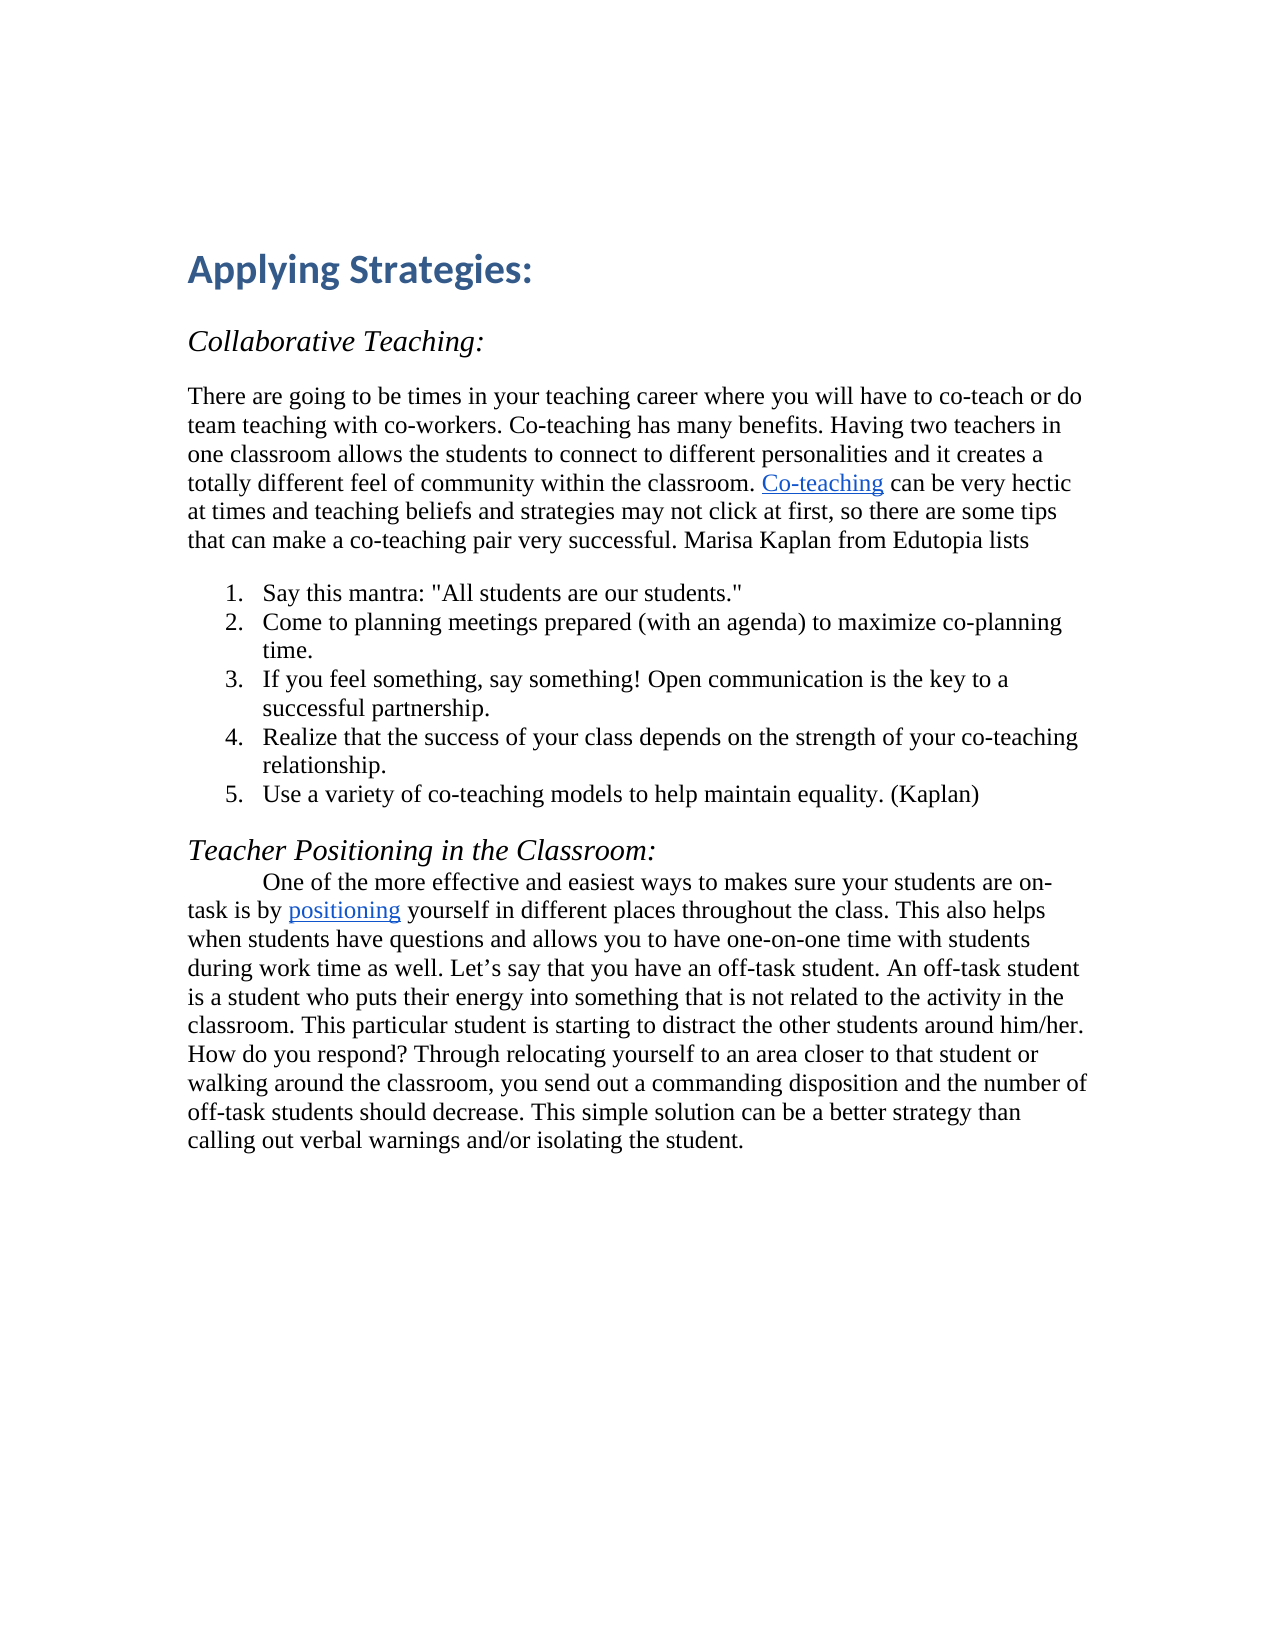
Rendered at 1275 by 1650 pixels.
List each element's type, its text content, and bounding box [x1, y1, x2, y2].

subtitle Applying Strategies: [187, 243, 1087, 294]
text Teacher Positioning in the Classroom: [187, 832, 1087, 867]
list Use a variety of co-teaching models to help maintain equality. (Kaplan) [225, 779, 1087, 808]
text Collaborative Teaching: [187, 323, 1087, 357]
text There are going to be times in your teaching career where you will have to co-teach or do team teaching with co-workers. Co-teaching has many benefits. Having two teachers in one classroom allows the students to connect to different personalities and it creates a totally different feel of community within the classroom. Co-teaching can be very hectic at times and teaching beliefs and strategies may not click at first, so there are some tips that can make a co-teaching pair very successful. Marisa Kaplan from Edutopia lists [187, 381, 1087, 554]
list Come to planning meetings prepared (with an agenda) to maximize co-planning time. [225, 607, 1087, 664]
list If you feel something, say something! Open communication is the key to a successful partnership. [225, 664, 1087, 722]
text One of the more effective and easiest ways to makes sure your students are on-task is by positioning yourself in different places throughout the class. This also helps when students have questions and allows you to have one-on-one time with students during work time as well. Let’s say that you have an off-task student. An off-task student is a student who puts their energy into something that is not related to the activity in the classroom. This particular student is starting to distract the other students around him/her. How do you respond? Through relocating yourself to an area closer to that student or walking around the classroom, you send out a commanding disposition and the number of off-task students should decrease. This simple solution can be a better strategy than calling out verbal warnings and/or isolating the student. [187, 867, 1087, 1154]
list Realize that the success of your class depends on the strength of your co-teaching relationship. [225, 722, 1087, 779]
list Say this mantra: "All students are our students." [225, 578, 1087, 607]
